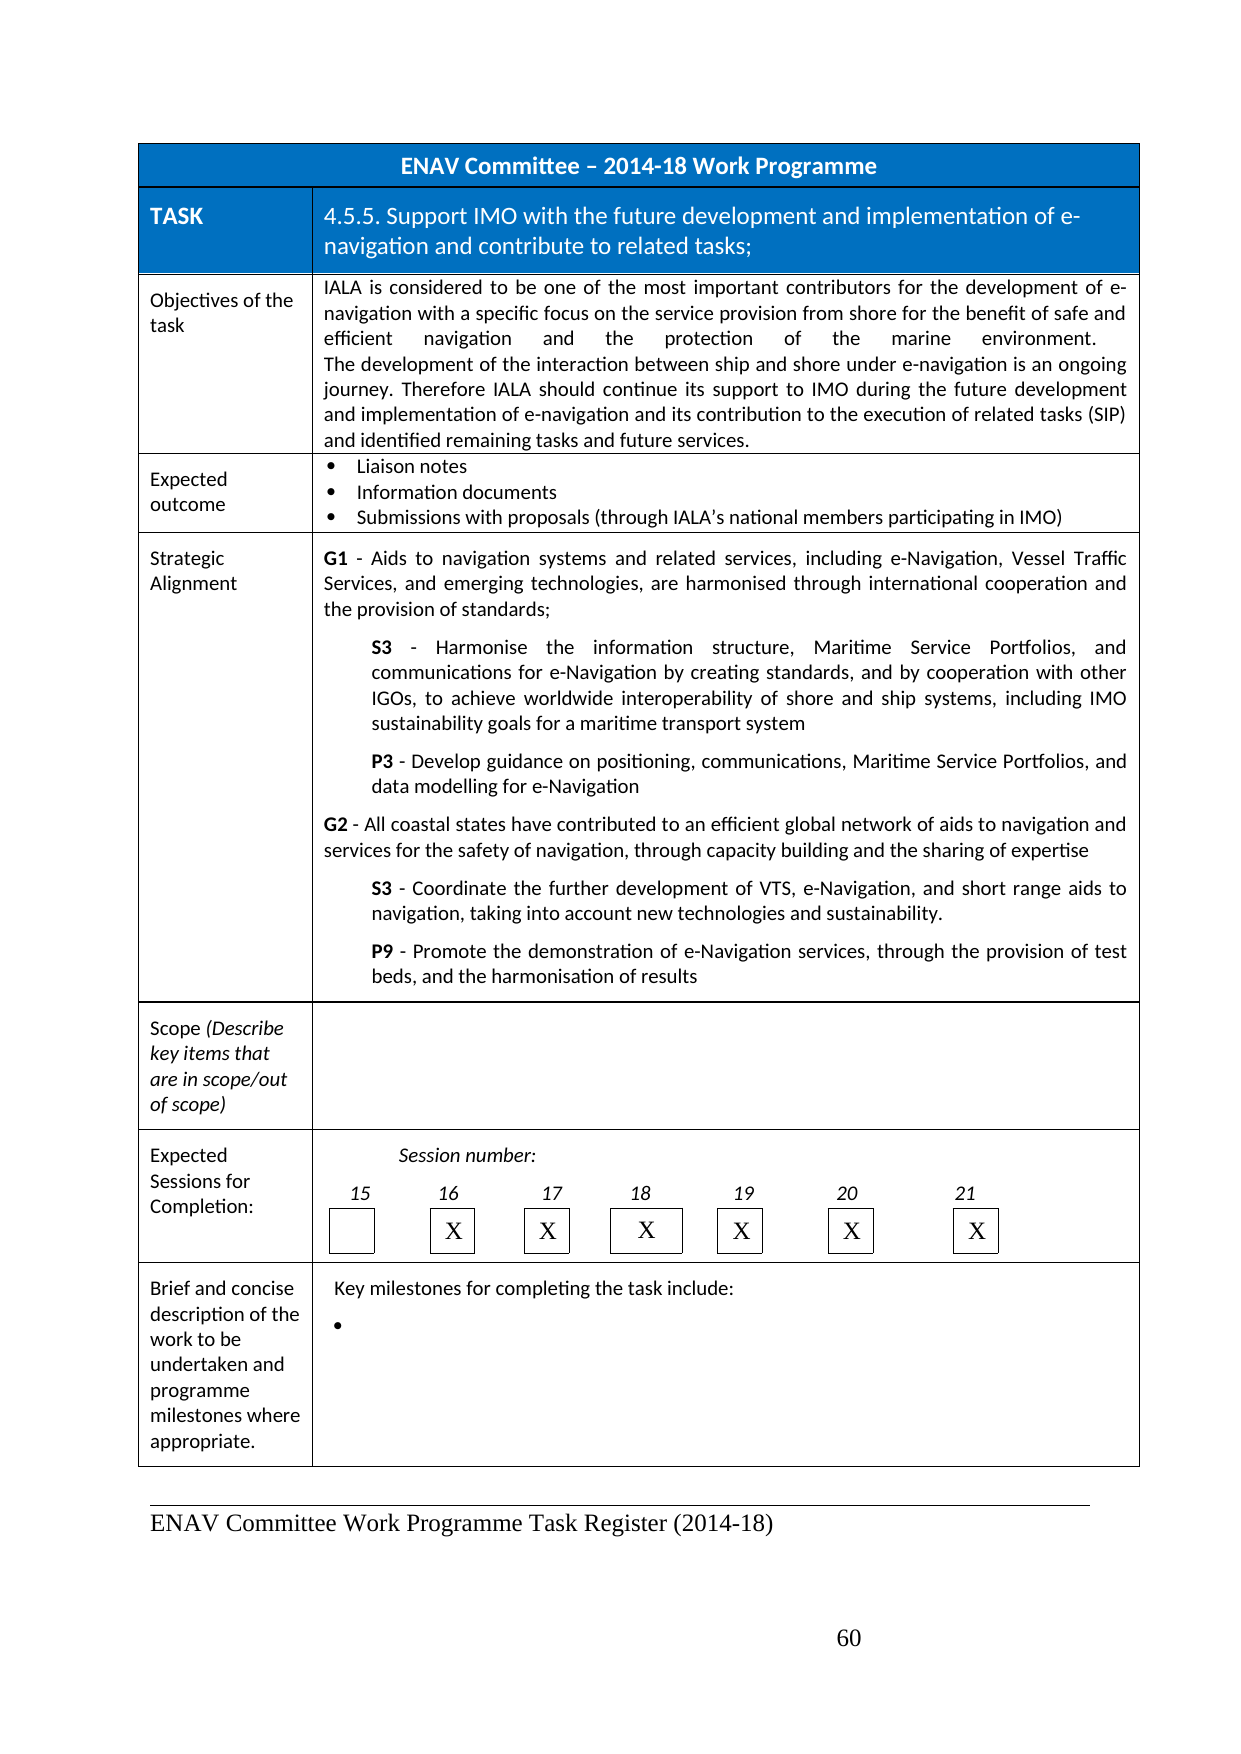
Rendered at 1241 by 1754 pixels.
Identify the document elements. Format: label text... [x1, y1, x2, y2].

table_cell G1 - Aids to navigation systems and related services, including e-Navigation, Vessel Traffic Services, and emerging technologies, are harmonised through international cooperation and the provision of standards; S3 - Harmonise the information structure, Maritime Service Portfolios, and communications for e-Navigation by creating standards, and by cooperation with other IGOs, to achieve worldwide interoperability of shore and ship systems, including IMO sustainability goals for a maritime transport system P3 - Develop guidance on positioning, communications, Maritime Service Portfolios, and data modelling for e-Navigation G2 - All coastal states have contributed to an efficient global network of aids to navigation and services for the safety of navigation, through capacity building and the sharing of expertise S3 - Coordinate the further development of VTS, e-Navigation, and short range aids to navigation, taking into account new technologies and sustainability. P9 - Promote the demonstration of e-Navigation services, through the provision of test beds, and the harmonisation of results [313, 533, 1139, 1001]
table_cell [313, 1003, 1139, 1129]
table_cell TASK [139, 188, 312, 273]
table_cell Objectives of the task [139, 275, 312, 452]
table_cell Session number: 15 16 17 18 19 20 21 [313, 1130, 1139, 1262]
table_cell 4.5.5. Support IMO with the future development and implementation of e-navigation and contribute to related tasks; [313, 188, 1139, 273]
table_cell Brief and concise description of the work to be undertaken and programme milestones where appropriate. [139, 1263, 312, 1466]
table_cell IALA is considered to be one of the most important contributors for the development of e-navigation with a specific focus on the service provision from shore for the benefit of safe and efficient navigation and the protection of the marine environment. The development of the interaction between ship and shore under e-navigation is an ongoing journey. Therefore IALA should continue its support to IMO during the future development and implementation of e-navigation and its contribution to the execution of related tasks (SIP) and identified remaining tasks and future services. [313, 275, 1139, 452]
table_cell Expected outcome [139, 454, 312, 532]
table_cell Scope (Describe key items that are in scope/out of scope) [139, 1003, 312, 1129]
table_cell Strategic Alignment [139, 533, 312, 1001]
table_cell Expected Sessions for Completion: [139, 1130, 312, 1262]
table_cell Key milestones for completing the task include: [313, 1263, 1139, 1466]
table_header ENAV Committee – 2014-18 Work Programme [139, 144, 1139, 186]
table_cell Liaison notes Information documents Submissions with proposals (through IALA’s national members participating in IMO) [313, 454, 1139, 532]
